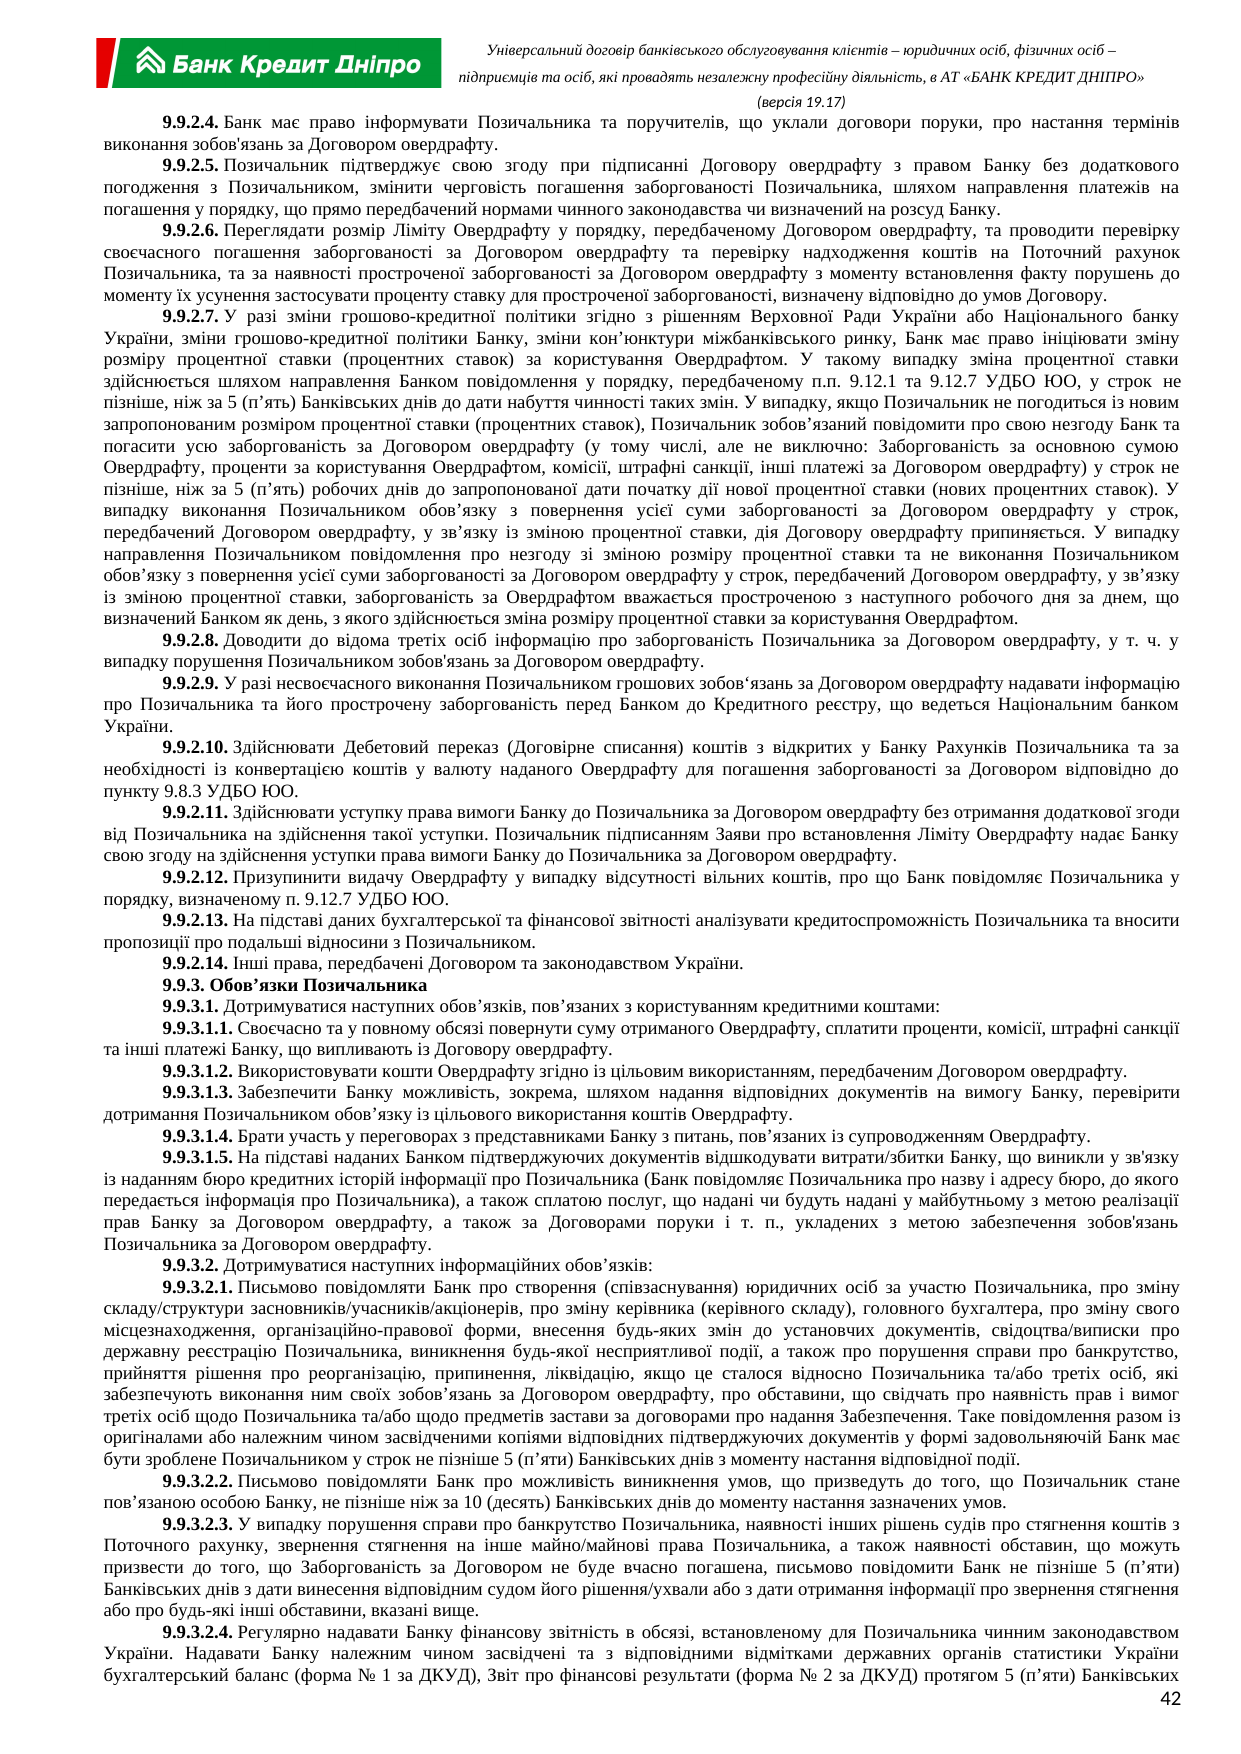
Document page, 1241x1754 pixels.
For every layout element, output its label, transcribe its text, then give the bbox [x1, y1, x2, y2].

list У випадку порушення справи про банкрутство Позичальника, наявності інших рішень судів про стягнення коштів з Поточного рахунку, звернення стягнення на інше майно/майнові права Позичальника, а також наявності обставин, що можуть призвести до того, що Заборгованість за Договором не буде вчасно погашена, письмово повідомити Банк не пізніше 5 (п’яти) Банківських днів з дати винесення відповідним судом його рішення/ухвали або з дати отримання інформації про звернення стягнення або про будь-які інші обставини, вказані вище. [103, 1513, 1181, 1621]
list Здійснювати уступку права вимоги Банку до Позичальника за Договором овердрафту без отримання додаткової згоди від Позичальника на здійснення такої уступки. Позичальник підписанням Заяви про встановлення Ліміту Овердрафту надає Банку свою згоду на здійснення уступки права вимоги Банку до Позичальника за Договором овердрафту. [103, 801, 1181, 866]
list Дотримуватися наступних інформаційних обов’язків: [103, 1254, 1181, 1276]
list Переглядати розмір Ліміту Овердрафту у порядку, передбаченому Договором овердрафту, та проводити перевірку своєчасного погашення заборгованості за Договором овердрафту та перевірку надходження коштів на Поточний рахунок Позичальника, та за наявності простроченої заборгованості за Договором овердрафту з моменту встановлення факту порушень до моменту їх усунення застосувати проценту ставку для простроченої заборгованості, визначену відповідно до умов Договору. [103, 219, 1181, 305]
list Використовувати кошти Овердрафту згідно із цільовим використанням, передбаченим Договором овердрафту. [103, 1060, 1181, 1081]
list Брати участь у переговорах з представниками Банку з питань, пов’язаних із супроводженням Овердрафту. [103, 1124, 1181, 1146]
list Дотримуватися наступних обов’язків, пов’язаних з користуванням кредитними коштами: [103, 995, 1181, 1017]
list Забезпечити Банку можливість, зокрема, шляхом надання відповідних документів на вимогу Банку, перевірити дотримання Позичальником обов’язку із цільового використання коштів Овердрафту. [103, 1081, 1181, 1124]
list Письмово повідомляти Банк про можливість виникнення умов, що призведуть до того, що Позичальник стане пов’язаною особою Банку, не пізніше ніж за 10 (десять) Банківських днів до моменту настання зазначених умов. [103, 1469, 1181, 1513]
picture [96, 38, 442, 88]
list Обов’язки Позичальника [103, 974, 1181, 995]
list Призупинити видачу Овердрафту у випадку відсутності вільних коштів, про що Банк повідомляє Позичальника у порядку, визначеному п. 9.12.7 УДБО ЮО. [103, 866, 1181, 909]
list Своєчасно та у повному обсязі повернути суму отриманого Овердрафту, сплатити проценти, комісії, штрафні санкції та інші платежі Банку, що випливають із Договору овердрафту. [103, 1017, 1181, 1060]
list Доводити до відома третіх осіб інформацію про заборгованість Позичальника за Договором овердрафту, у т. ч. у випадку порушення Позичальником зобов'язань за Договором овердрафту. [103, 629, 1181, 672]
list Банк має право інформувати Позичальника та поручителів, що уклали договори поруки, про настання термінів виконання зобов'язань за Договором овердрафту. [103, 85, 1181, 154]
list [103, 1621, 1181, 1685]
list На підставі наданих Банком підтверджуючих документів відшкодувати витрати/збитки Банку, що виникли у зв'язку із наданням бюро кредитних історій інформації про Позичальника (Банк повідомляє Позичальника про назву і адресу бюро, до якого передається інформація про Позичальника), а також сплатою послуг, що надані чи будуть надані у майбутньому з метою реалізації прав Банку за Договором овердрафту, а також за Договорами поруки і т. п., укладених з метою забезпечення зобов'язань Позичальника за Договором овердрафту. [103, 1146, 1181, 1254]
list Позичальник підтверджує свою згоду при підписанні Договору овердрафту з правом Банку без додаткового погодження з Позичальником, змінити черговість погашення заборгованості Позичальника, шляхом направлення платежів на погашення у порядку, що прямо передбачений нормами чинного законодавства чи визначений на розсуд Банку. [103, 154, 1181, 219]
list На підставі даних бухгалтерської та фінансової звітності аналізувати кредитоспроможність Позичальника та вносити пропозиції про подальші відносини з Позичальником. [103, 909, 1181, 952]
list У разі несвоєчасного виконання Позичальником грошових зобов‘язань за Договором овердрафту надавати інформацію про Позичальника та його прострочену заборгованість перед Банком до Кредитного реєстру, що ведеться Національним банком України. [103, 672, 1181, 736]
list Письмово повідомляти Банк про створення (співзаснування) юридичних осіб за участю Позичальника, про зміну складу/структури засновників/учасників/акціонерів, про зміну керівника (керівного складу), головного бухгалтера, про зміну свого місцезнаходження, організаційно-правової форми, внесення будь-яких змін до установчих документів, свідоцтва/виписки про державну реєстрацію Позичальника, виникнення будь-якої несприятливої події, а також про порушення справи про банкрутство, прийняття рішення про реорганізацію, припинення, ліквідацію, якщо це сталося відносно Позичальника та/або третіх осіб, які забезпечують виконання ним своїх зобов’язань за Договором овердрафту, про обставини, що свідчать про наявність прав і вимог третіх осіб щодо Позичальника та/або щодо предметів застави за договорами про надання Забезпечення. Таке повідомлення разом із оригіналами або належним чином засвідченими копіями відповідних підтверджуючих документів у формі задовольняючій Банк має бути зроблене Позичальником у строк не пізніше 5 (п’яти) Банківських днів з моменту настання відповідної події. [103, 1276, 1181, 1469]
list Здійснювати Дебетовий переказ (Договірне списання) коштів з відкритих у Банку Рахунків Позичальника та за необхідності із конвертацією коштів у валюту наданого Овердрафту для погашення заборгованості за Договором відповідно до пункту 9.8.3 УДБО ЮО. [103, 736, 1181, 801]
list Інші права, передбачені Договором та законодавством України. [103, 952, 1181, 974]
list У разі зміни грошово-кредитної політики згідно з рішенням Верховної Ради України або Національного банку України, зміни грошово-кредитної політики Банку, зміни кон’юнктури міжбанківського ринку, Банк має право ініціювати зміну розміру процентної ставки (процентних ставок) за користування Овердрафтом. У такому випадку зміна процентної ставки здійснюється шляхом направлення Банком повідомлення у порядку, передбаченому п.п. 9.12.1 та 9.12.7 УДБО ЮО, у строк не пізніше, ніж за 5 (п’ять) Банківських днів до дати набуття чинності таких змін. У випадку, якщо Позичальник не погодиться із новим запропонованим розміром процентної ставки (процентних ставок), Позичальник зобов’язаний повідомити про свою незгоду Банк та погасити усю заборгованість за Договором овердрафту (у тому числі, але не виключно: Заборгованість за основною сумою Овердрафту, проценти за користування Овердрафтом, комісії, штрафні санкції, інші платежі за Договором овердрафту) у строк не пізніше, ніж за 5 (п’ять) робочих днів до запропонованої дати початку дії нової процентної ставки (нових процентних ставок). У випадку виконання Позичальником обов’язку з повернення усієї суми заборгованості за Договором овердрафту у строк, передбачений Договором овердрафту, у зв’язку із зміною процентної ставки, дія Договору овердрафту припиняється. У випадку направлення Позичальником повідомлення про незгоду зі зміною розміру процентної ставки та не виконання Позичальником обов’язку з повернення усієї суми заборгованості за Договором овердрафту у строк, передбачений Договором овердрафту, у зв’язку із зміною процентної ставки, заборгованість за Овердрафтом вважається простроченою з наступного робочого дня за днем, що визначений Банком як день, з якого здійснюється зміна розміру процентної ставки за користування Овердрафтом. [103, 305, 1181, 629]
